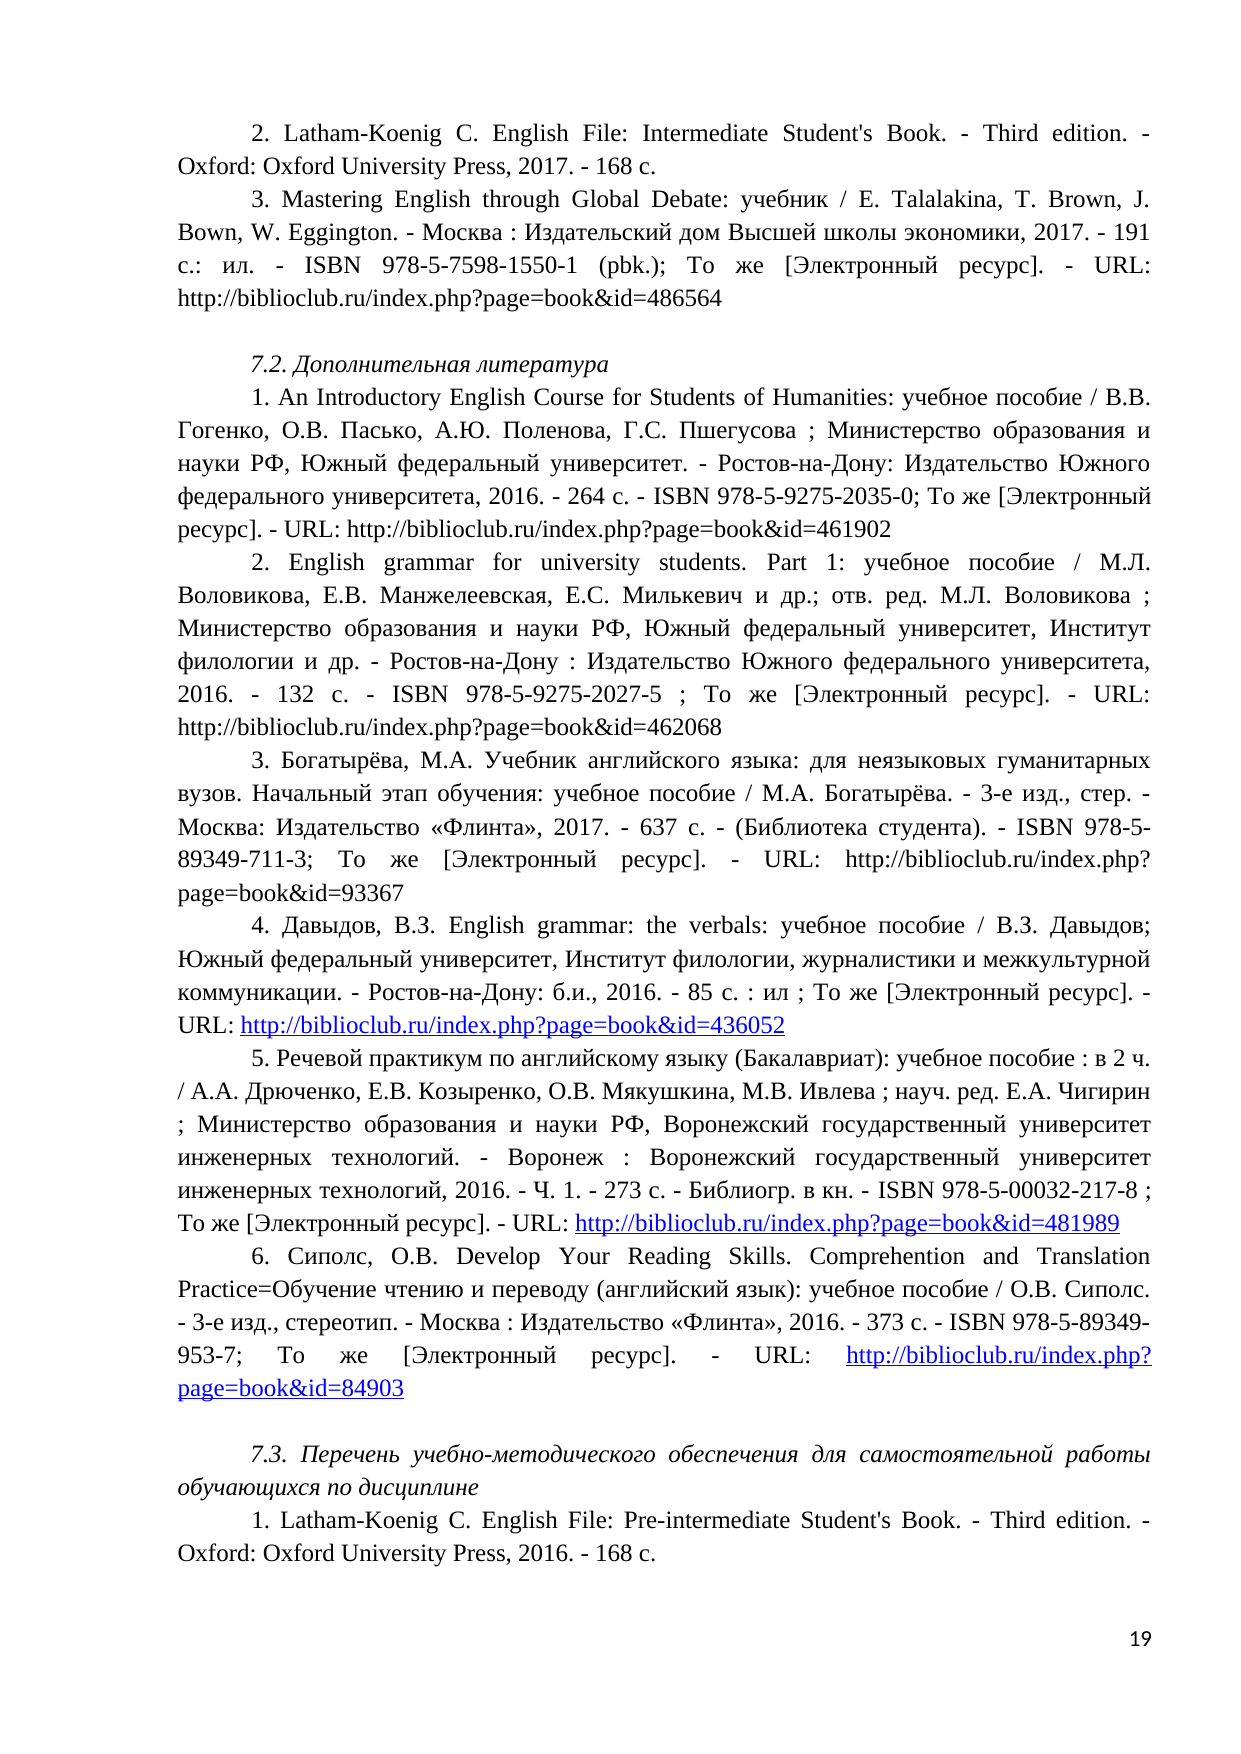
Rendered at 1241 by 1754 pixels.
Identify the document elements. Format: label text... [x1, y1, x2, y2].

text 3. Богатырёва, М.А. Учебник английского языка: для неязыковых гуманитарных вузов. Начальный этап обучения: учебное пособие / М.А. Богатырёва. - 3-е изд., стер. - Москва: Издательство «Флинта», 2017. - 637 с. - (Библиотека студента). - ISBN 978-5-89349-711-3; То же [Электронный ресурс]. - URL: http://biblioclub.ru/index.php?page=book&id=93367 [177, 746, 1152, 906]
text 2. Latham-Koenig C. English File: Intermediate Student's Book. - Third edition. - Oxford: Oxford University Press, 2017. - 168 с. [177, 118, 1152, 180]
text 1. An Introductory English Course for Students of Humanities: учебное пособие / В.В. Гогенко, О.В. Пасько, А.Ю. Поленова, Г.С. Пшегусова ; Министерство образования и науки РФ, Южный федеральный университет. - Ростов-на-Дону: Издательство Южного федерального университета, 2016. - 264 с. - ISBN 978-5-9275-2035-0; То же [Электронный ресурс]. - URL: http://biblioclub.ru/index.php?page=book&id=461902 [177, 382, 1152, 543]
text 4. Давыдов, В.З. English grammar: the verbals: учебное пособие / В.З. Давыдов; Южный федеральный университет, Институт филологии, журналистики и межкультурной коммуникации. - Ростов-на-Дону: б.и., 2016. - 85 с. : ил ; То же [Электронный ресурс]. - URL: http://biblioclub.ru/index.php?page=book&id=436052 [177, 911, 1152, 1038]
text 5. Речевой практикум по английскому языку (Бакалавриат): учебное пособие : в 2 ч. / А.А. Дрюченко, Е.В. Козыренко, О.В. Мякушкина, М.В. Ивлева ; науч. ред. Е.А. Чигирин ; Министерство образования и науки РФ, Воронежский государственный университет инженерных технологий. - Воронеж : Воронежский государственный университет инженерных технологий, 2016. - Ч. 1. - 273 с. - Библиогр. в кн. - ISBN 978-5-00032-217-8 ; То же [Электронный ресурс]. - URL: http://biblioclub.ru/index.php?page=book&id=481989 [177, 1043, 1152, 1237]
text 7.3. Перечень учебно-методического обеспечения для самостоятельной работы обучающихся по дисциплине [177, 1439, 1152, 1501]
text 3. Mastering English through Global Debate: учебник / E. Talalakina, T. Brown, J. Bown, W. Eggington. - Москва : Издательский дом Высшей школы экономики, 2017. - 191 с.: ил. - ISBN 978-5-7598-1550-1 (pbk.); То же [Электронный ресурс]. - URL: http://biblioclub.ru/index.php?page=book&id=486564 [177, 184, 1152, 312]
text 6. Сиполс, О.В. Develop Your Reading Skills. Comprehention and Translation Practice=Обучение чтению и переводу (английский язык): учебное пособие / О.В. Сиполс. - 3-е изд., стереотип. - Москва : Издательство «Флинта», 2016. - 373 с. - ISBN 978-5-89349-953-7; То же [Электронный ресурс]. - URL: http://biblioclub.ru/index.php?page=book&id=84903 [177, 1241, 1152, 1402]
text 2. English grammar for university students. Part 1: учебное пособие / М.Л. Воловикова, Е.В. Манжелеевская, Е.С. Милькевич и др.; отв. ред. М.Л. Воловикова ; Министерство образования и науки РФ, Южный федеральный университет, Институт филологии и др. - Ростов-на-Дону : Издательство Южного федерального университета, 2016. - 132 с. - ISBN 978-5-9275-2027-5 ; То же [Электронный ресурс]. - URL: http://biblioclub.ru/index.php?page=book&id=462068 [177, 547, 1152, 741]
text 7.2. Дополнительная литература [177, 349, 1152, 378]
text 1. Latham-Koenig C. English File: Pre-intermediate Student's Book. - Third edition. - Oxford: Oxford University Press, 2016. - 168 с. [177, 1505, 1152, 1567]
